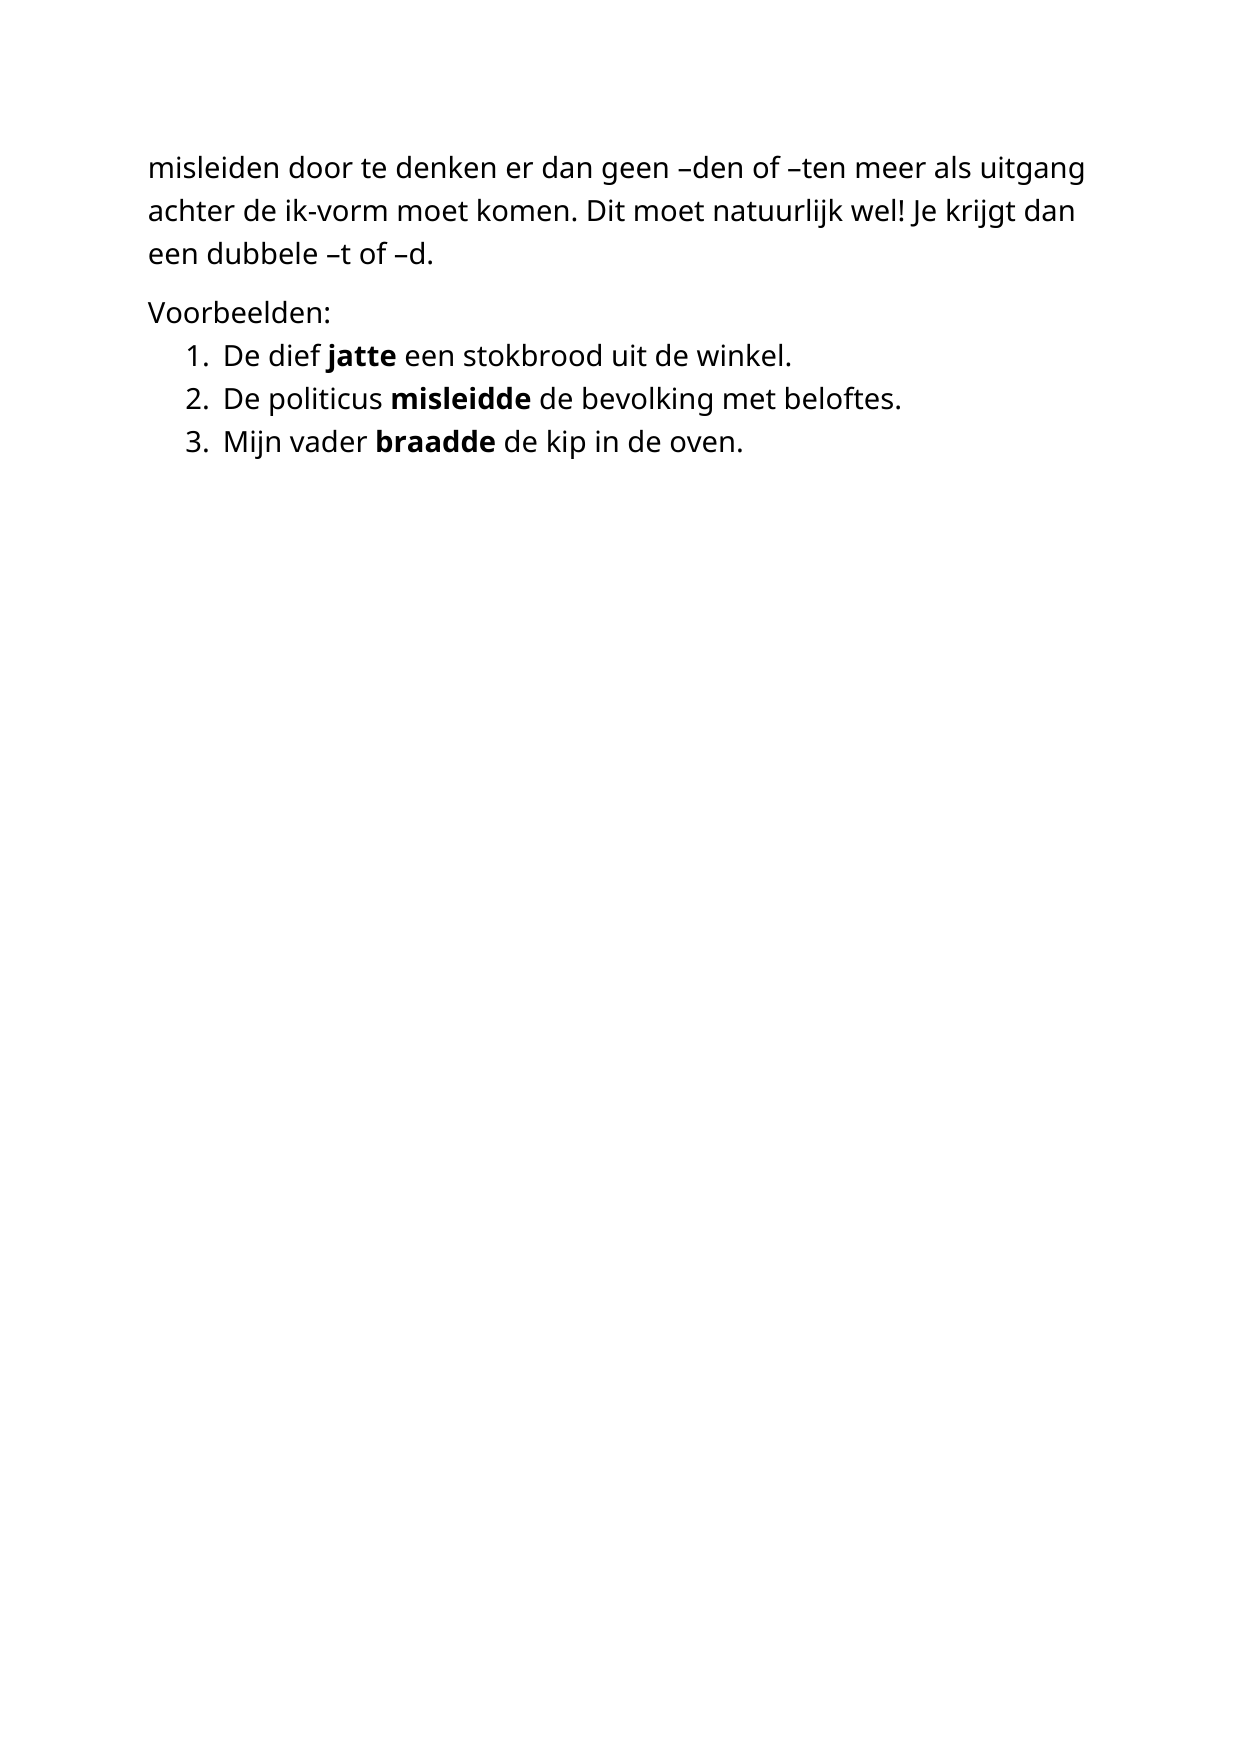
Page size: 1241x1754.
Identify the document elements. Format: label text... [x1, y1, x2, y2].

list Mijn vader braadde de kip in de oven. [185, 421, 1093, 461]
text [148, 148, 1093, 273]
list De politicus misleidde de bevolking met beloftes. [185, 378, 1093, 418]
list De dief jatte een stokbrood uit de winkel. [185, 336, 1093, 375]
text Voorbeelden: [148, 293, 1093, 332]
